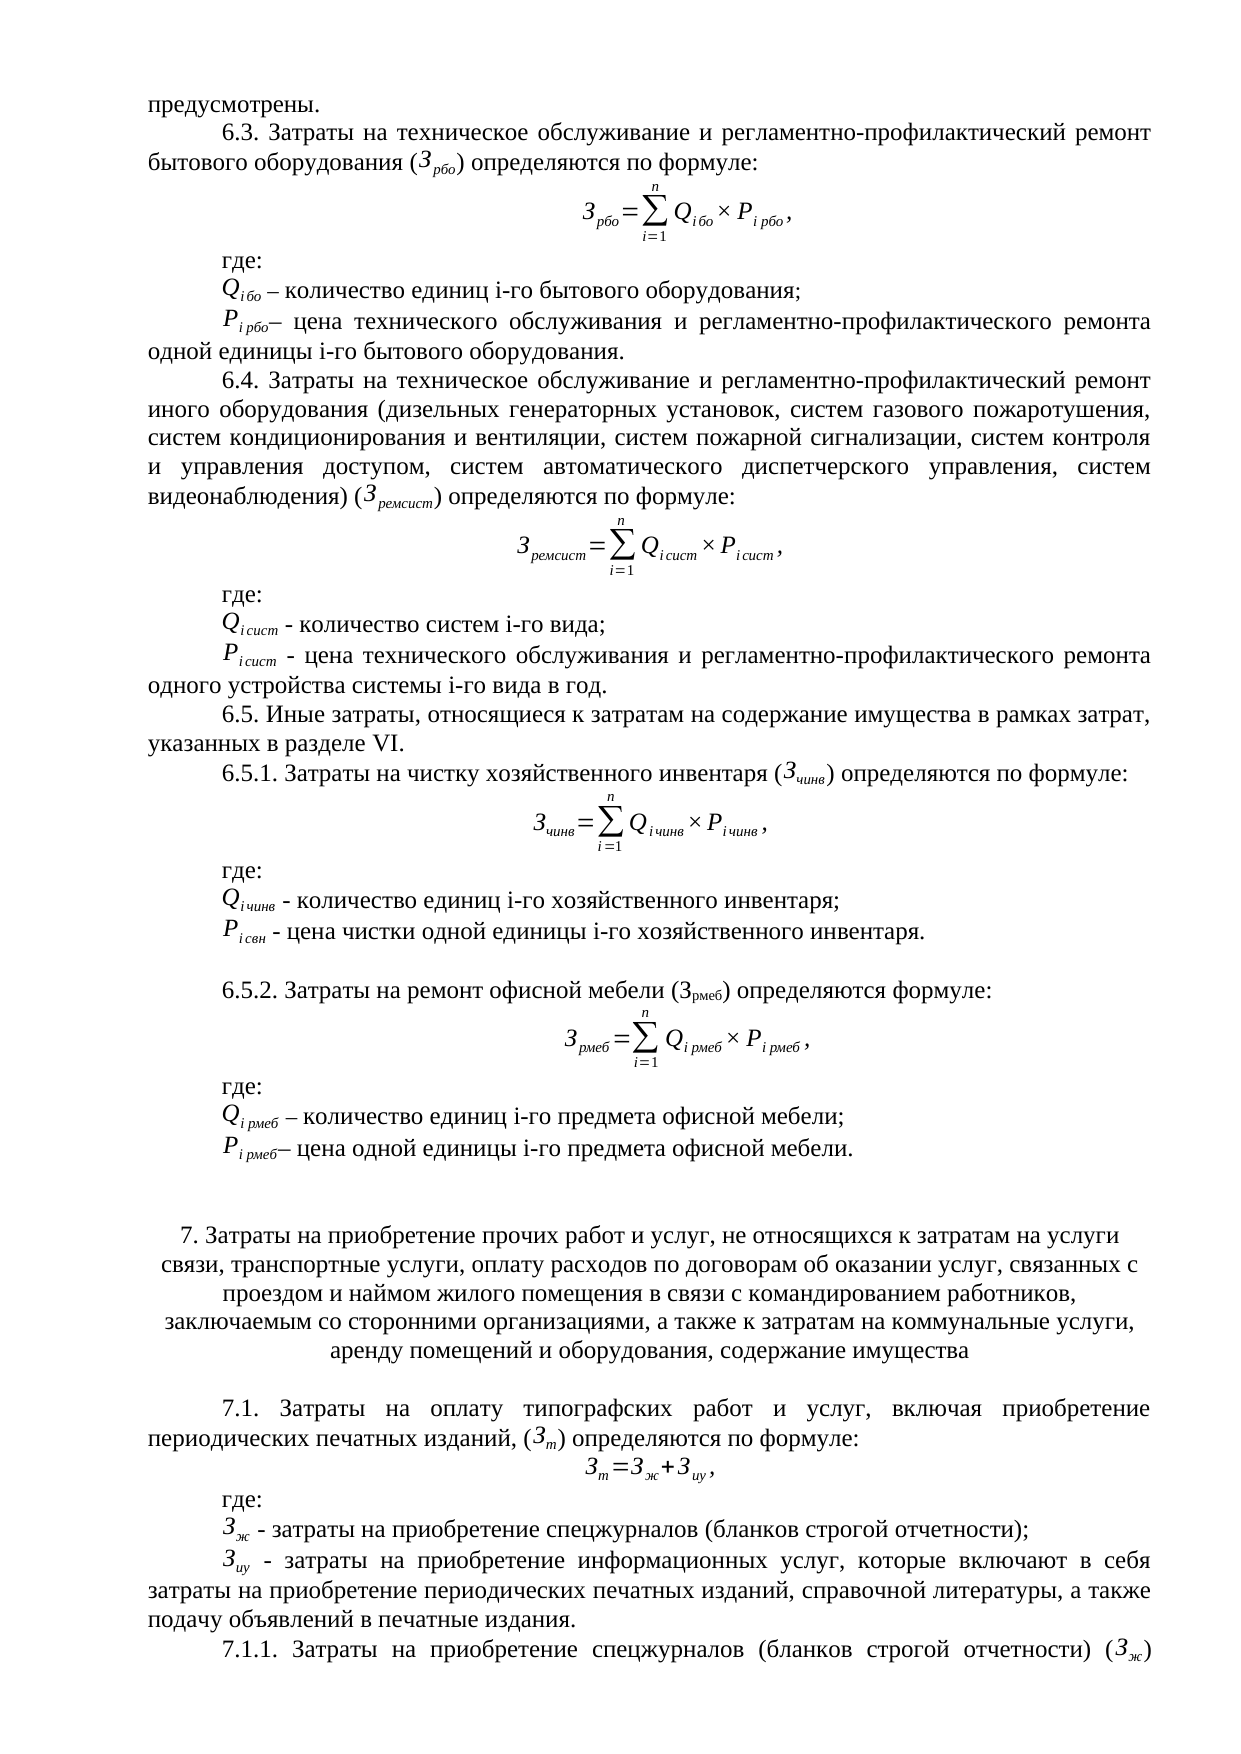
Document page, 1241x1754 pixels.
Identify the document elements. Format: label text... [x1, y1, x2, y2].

text 7.1. Затраты на оплату типографских работ и услуг, включая приобретение периодических печатных изданий, () определяются по формуле: [148, 1393, 1152, 1453]
text - количество единиц i-го хозяйственного инвентаря; [148, 884, 1152, 915]
text - затраты на приобретение информационных услуг, которые включают в себя затраты на приобретение периодических печатных изданий, справочной литературы, а также подачу объявлений в печатные издания. [148, 1544, 1152, 1633]
text 7. Затраты на приобретение прочих работ и услуг, не относящихся к затратам на услуги связи, транспортные услуги, оплату расходов по договорам об оказании услуг, связанных с проездом и наймом жилого помещения в связи с командированием работников, заключаемым со сторонними организациями, а также к затратам на коммунальные услуги, аренду помещений и оборудования, содержание имущества [148, 1220, 1152, 1364]
text где: [148, 579, 1152, 607]
text - цена технического обслуживания и регламентно-профилактического ремонта одного устройства системы i-го вида в год. [148, 639, 1152, 699]
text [148, 1633, 1152, 1664]
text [148, 89, 1152, 117]
text 6.5. Иные затраты, относящиеся к затратам на содержание имущества в рамках затрат, указанных в разделе VI. [148, 699, 1152, 756]
text - затраты на приобретение спецжурналов (бланков строгой отчетности); [148, 1513, 1152, 1544]
text - цена чистки одной единицы i-го хозяйственного инвентаря. [148, 915, 1152, 946]
text где: [148, 1484, 1152, 1513]
text где: [222, 245, 1152, 273]
text где: [148, 855, 1152, 884]
text 6.3. Затраты на техническое обслуживание и регламентно-профилактический ремонт бытового оборудования () определяются по формуле: [148, 117, 1152, 177]
text – цена одной единицы i-го предмета офисной мебели. [222, 1131, 1152, 1163]
text 6.5.1. Затраты на чистку хозяйственного инвентаря () определяются по формуле: [148, 756, 1152, 788]
text 6.5.2. Затраты на ремонт офисной мебели (Зрмеб) определяются формуле: [222, 975, 1152, 1004]
text 6.4. Затраты на техническое обслуживание и регламентно-профилактический ремонт иного оборудования (дизельных генераторных установок, систем газового пожаротушения, систем кондиционирования и вентиляции, систем пожарной сигнализации, систем контроля и управления доступом, систем автоматического диспетчерского управления, систем видеонаблюдения) () определяются по формуле: [148, 365, 1152, 511]
text – цена технического обслуживания и регламентно-профилактического ремонта одной единицы i-го бытового оборудования. [148, 305, 1152, 365]
text – количество единиц i-го предмета офисной мебели; [222, 1100, 1152, 1131]
text - количество систем i-го вида; [148, 607, 1152, 639]
text где: [222, 1071, 1152, 1100]
text – количество единиц i-го бытового оборудования; [222, 273, 1152, 305]
